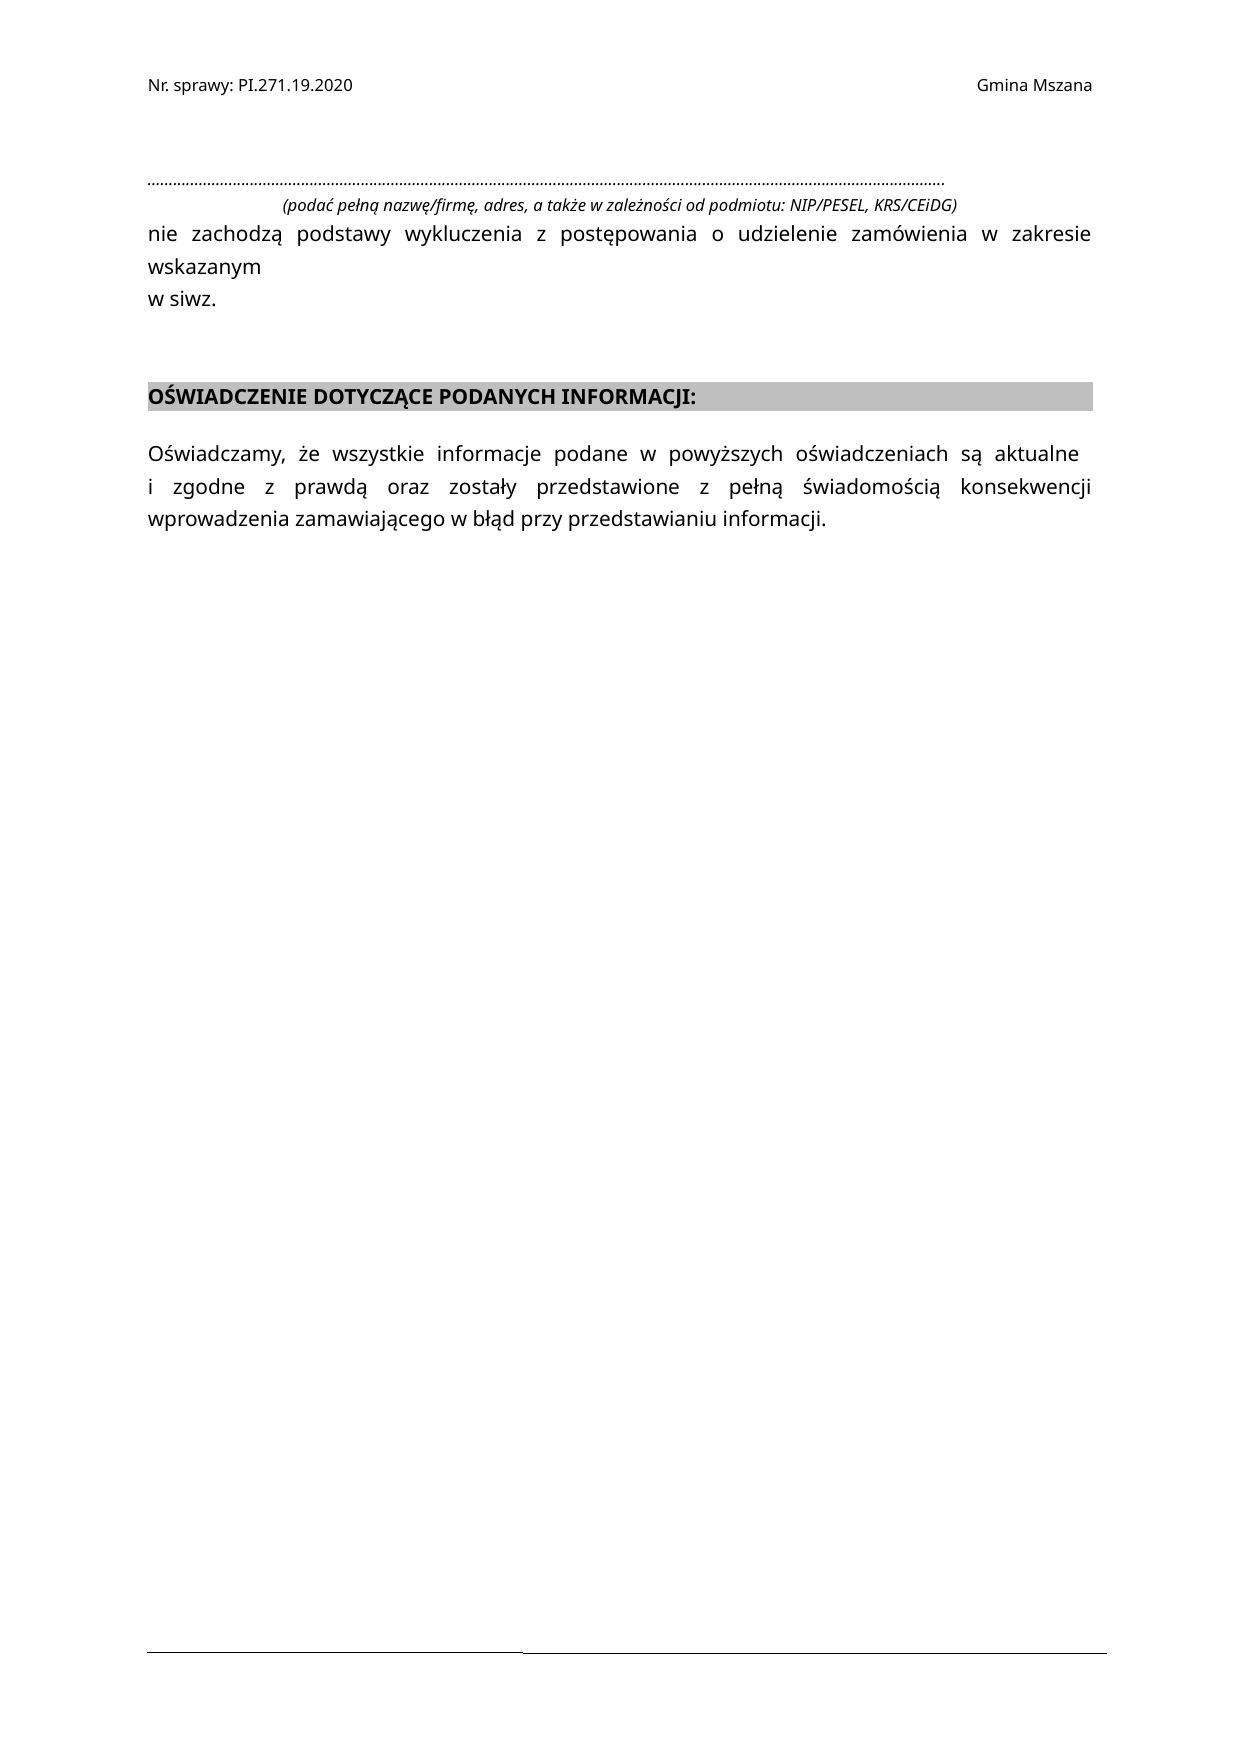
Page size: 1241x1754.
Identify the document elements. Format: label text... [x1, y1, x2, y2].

text (podać pełną nazwę/firmę, adres, a także w zależności od podmiotu: NIP/PESEL, KRS/CEiDG) [148, 193, 1093, 216]
text nie zachodzą podstawy wykluczenia z postępowania o udzielenie zamówienia w zakresie wskazanym w siwz. [148, 219, 1093, 313]
text ........................................................................................................................................................................................... [148, 167, 1093, 190]
text OŚWIADCZENIE DOTYCZĄCE PODANYCH INFORMACJI: [148, 382, 1093, 411]
text Oświadczamy, że wszystkie informacje podane w powyższych oświadczeniach są aktualne i zgodne z prawdą oraz zostały przedstawione z pełną świadomością konsekwencji wprowadzenia zamawiającego w błąd przy przedstawianiu informacji. [148, 439, 1093, 533]
